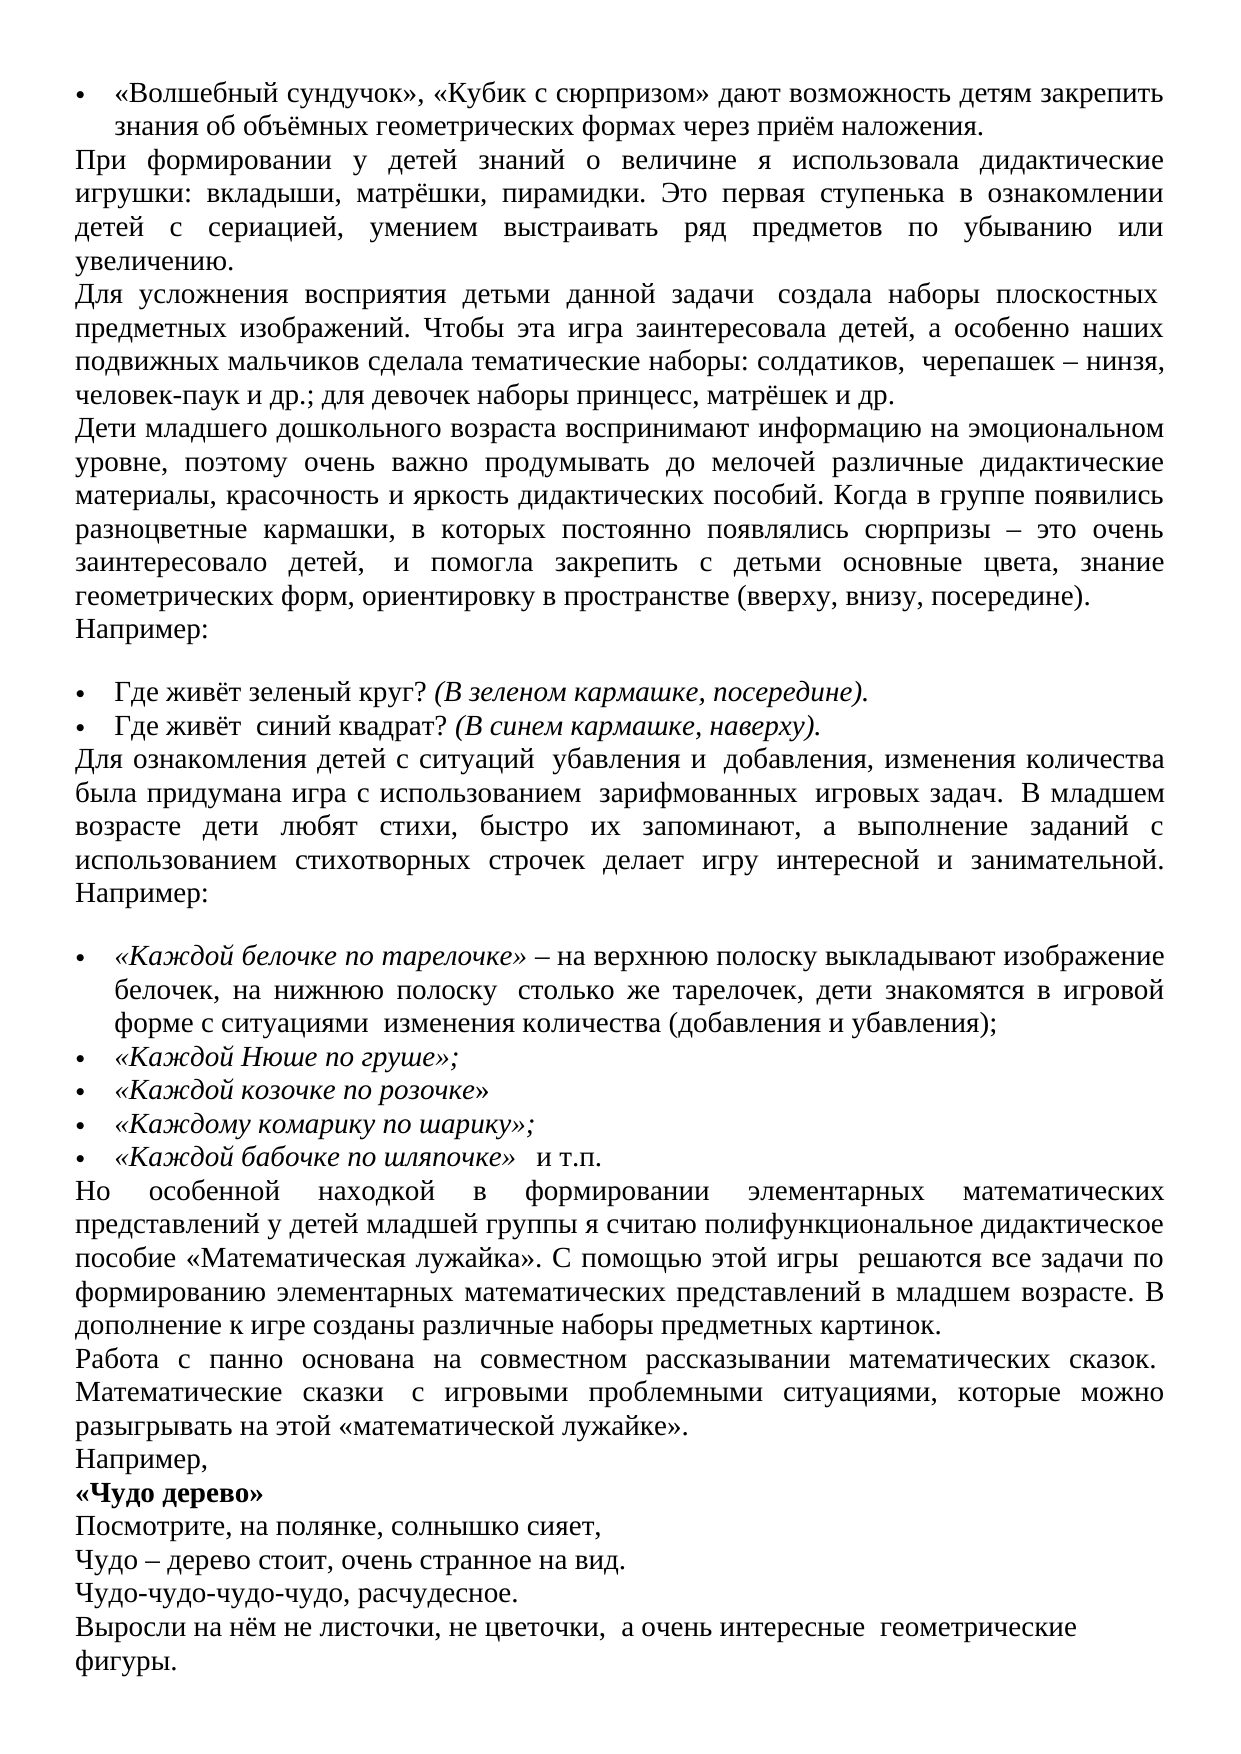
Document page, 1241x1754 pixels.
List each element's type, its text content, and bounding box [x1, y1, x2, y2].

list Где живёт синий квадрат? (В синем кармашке, наверху). [77, 708, 1165, 741]
text Но особенной находкой в формировании элементарных математических представлений у детей младшей группы я считаю полифункциональное дидактическое пособие «Математическая лужайка». С помощью этой игры решаются все задачи по формированию элементарных математических представлений в младшем возрасте. В дополнение к игре созданы различные наборы предметных картинок. [75, 1173, 1165, 1341]
list «Каждому комарику по шарику»; [77, 1106, 1165, 1139]
text Например: [75, 612, 1165, 645]
list «Каждой белочке по тарелочке» – на верхнюю полоску выкладывают изображение белочек, на нижнюю полоску столько же тарелочек, дети знакомятся в игровой форме с ситуациями изменения количества (добавления и убавления); [77, 938, 1165, 1039]
text Например, [75, 1441, 1165, 1475]
text Для ознакомления детей с ситуаций убавления и добавления, изменения количества была придумана игра с использованием зарифмованных игровых задач. В младшем возрасте дети любят стихи, быстро их запоминают, а выполнение заданий с использованием стихотворных строчек делает игру интересной и занимательной. Например: [75, 741, 1165, 909]
list «Каждой бабочке по шляпочке» и т.п. [77, 1139, 1165, 1173]
list Где живёт зеленый круг? (В зеленом кармашке, посередине). [77, 674, 1165, 708]
list «Каждой Нюше по груше»; [77, 1039, 1165, 1072]
text «Чудо дерево» [75, 1475, 1165, 1508]
text При формировании у детей знаний о величине я использовала дидактические игрушки: вкладыши, матрёшки, пирамидки. Это первая ступенька в ознакомлении детей с сериацией, умением выстраивать ряд предметов по убыванию или увеличению. [75, 142, 1165, 276]
text Для усложнения восприятия детьми данной задачи создала наборы плоскостных предметных изображений. Чтобы эта игра заинтересовала детей, а особенно наших подвижных мальчиков сделала тематические наборы: солдатиков, черепашек – нинзя, человек-паук и др.; для девочек наборы принцесс, матрёшек и др. [75, 276, 1165, 410]
text Работа с панно основана на совместном рассказывании математических сказок. Математические сказки с игровыми проблемными ситуациями, которые можно разыгрывать на этой «математической лужайке». [75, 1341, 1165, 1441]
list «Волшебный сундучок», «Кубик с сюрпризом» дают возможность детям закрепить знания об объёмных геометрических формах через приём наложения. [77, 75, 1165, 142]
text Дети младшего дошкольного возраста воспринимают информацию на эмоциональном уровне, поэтому очень важно продумывать до мелочей различные дидактические материалы, красочность и яркость дидактических пособий. Когда в группе появились разноцветные кармашки, в которых постоянно появлялись сюрпризы – это очень заинтересовало детей, и помогла закрепить с детьми основные цвета, знание геометрических форм, ориентировку в пространстве (вверху, внизу, посередине). [75, 410, 1165, 612]
list «Каждой козочке по розочке» [77, 1072, 1165, 1106]
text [75, 1508, 1165, 1676]
